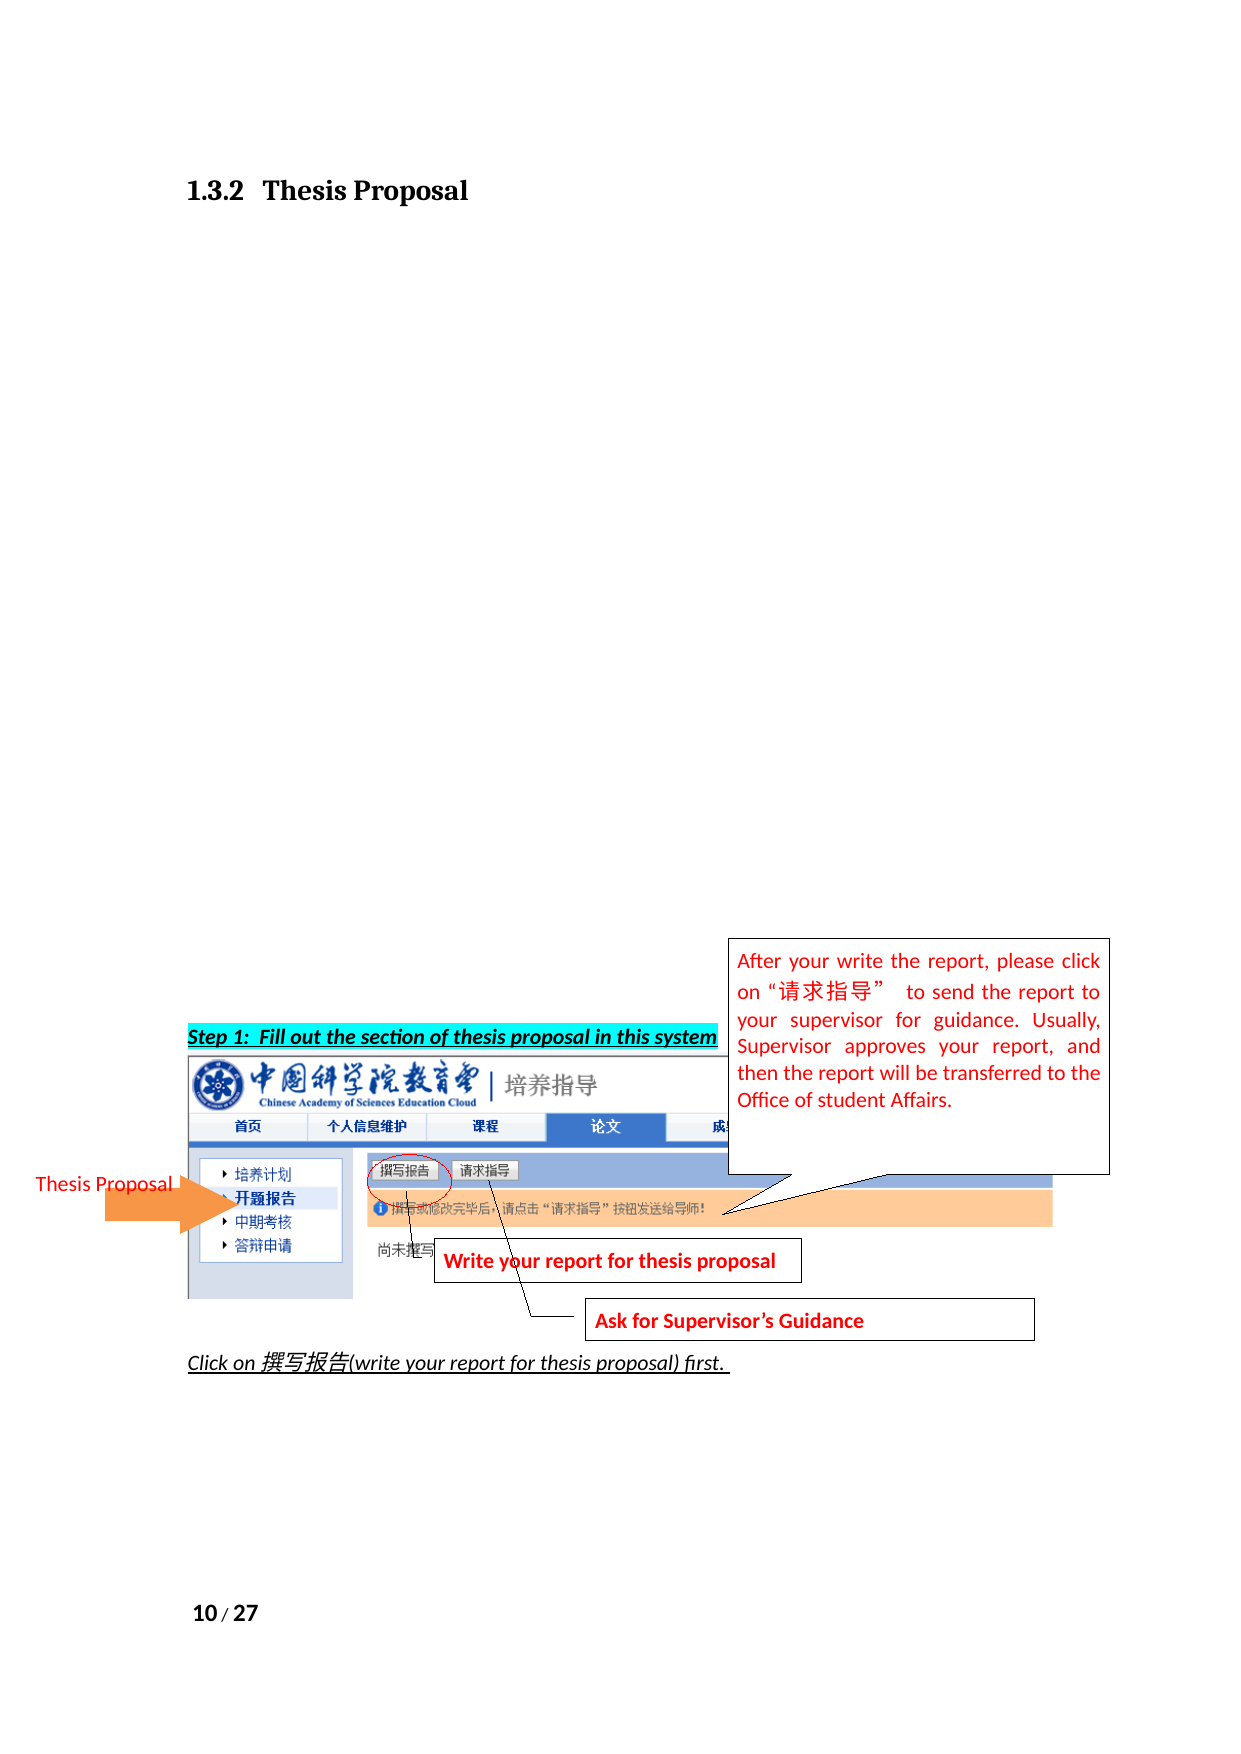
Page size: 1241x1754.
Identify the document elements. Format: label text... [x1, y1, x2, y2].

subtitle Thesis Proposal [187, 158, 1053, 223]
picture [187, 1052, 1053, 1299]
text Step 1: Fill out the section of thesis proposal in this system [187, 1020, 728, 1052]
text Click on 撰写报告(write your report for thesis proposal) first. [187, 1345, 1053, 1377]
